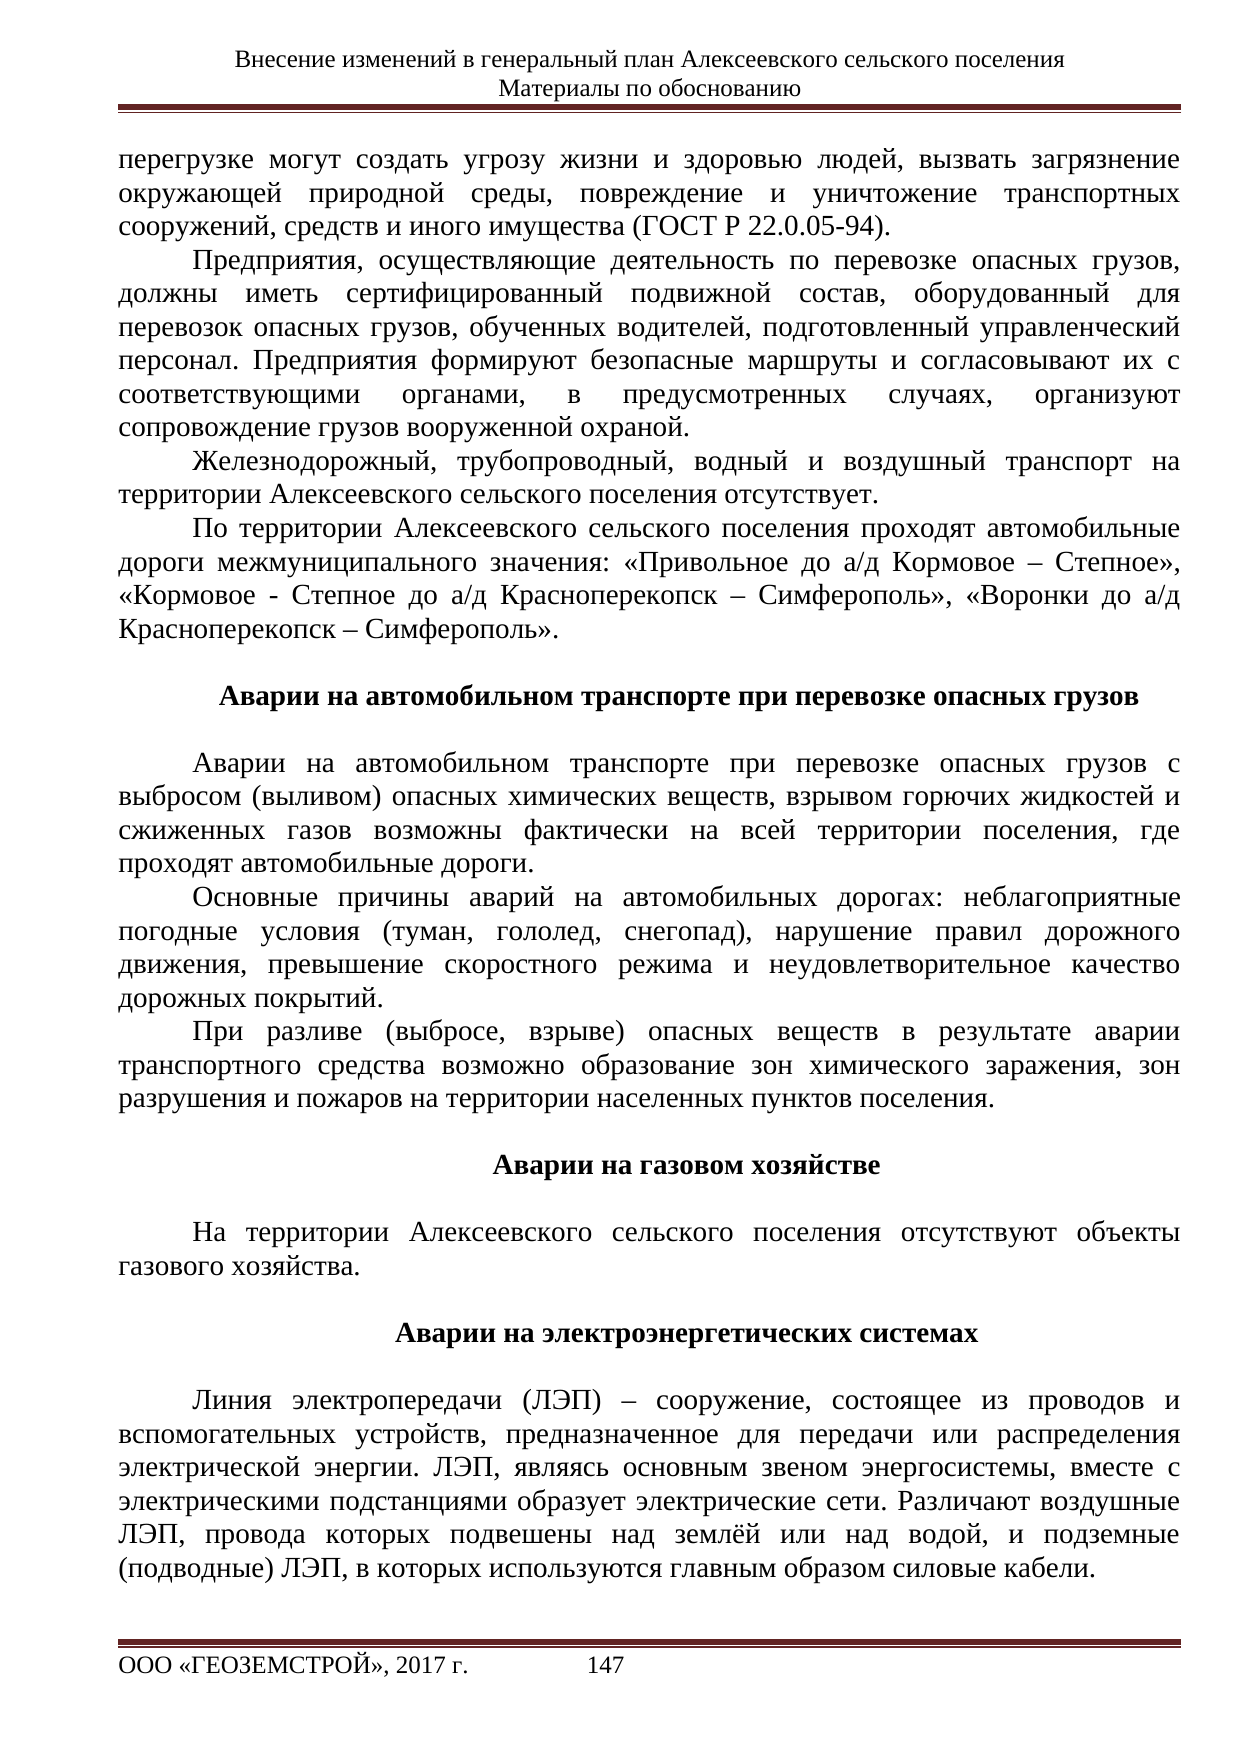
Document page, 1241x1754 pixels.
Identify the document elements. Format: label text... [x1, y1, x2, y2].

text Аварии на электроэнергетических системах [118, 1315, 1181, 1349]
text Железнодорожный, трубопроводный, водный и воздушный транспорт на территории Алексеевского сельского поселения отсутствует. [118, 443, 1181, 510]
text Предприятия, осуществляющие деятельность по перевозке опасных грузов, должны иметь сертифицированный подвижной состав, оборудованный для перевозок опасных грузов, обученных водителей, подготовленный управленческий персонал. Предприятия формируют безопасные маршруты и согласовывают их с соответствующими органами, в предусмотренных случаях, организуют сопровождение грузов вооруженной охраной. [118, 242, 1181, 443]
text При разливе (выбросе, взрыве) опасных веществ в результате аварии транспортного средства возможно образование зон химического заражения, зон разрушения и пожаров на территории населенных пунктов поселения. [118, 1013, 1181, 1114]
text Аварии на газовом хозяйстве [118, 1147, 1181, 1181]
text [118, 141, 1181, 242]
text Основные причины аварий на автомобильных дорогах: неблагоприятные погодные условия (туман, гололед, снегопад), нарушение правил дорожного движения, превышение скоростного режима и неудовлетворительное качество дорожных покрытий. [118, 879, 1181, 1013]
text Линия электропередачи (ЛЭП) – сооружение, состоящее из проводов и вспомогательных устройств, предназначенное для передачи или распределения электрической энергии. ЛЭП, являясь основным звеном энергосистемы, вместе с электрическими подстанциями образует электрические сети. Различают воздушные ЛЭП, провода которых подвешены над землёй или над водой, и подземные (подводные) ЛЭП, в которых используются главным образом силовые кабели. [118, 1382, 1181, 1583]
text По территории Алексеевского сельского поселения проходят автомобильные дороги межмуниципального значения: «Привольное до а/д Кормовое – Степное», «Кормовое - Степное до а/д Красноперекопск – Симферополь», «Воронки до а/д Красноперекопск – Симферополь». [118, 510, 1181, 644]
text Аварии на автомобильном транспорте при перевозке опасных грузов [118, 678, 1181, 711]
text Аварии на автомобильном транспорте при перевозке опасных грузов с выбросом (выливом) опасных химических веществ, взрывом горючих жидкостей и сжиженных газов возможны фактически на всей территории поселения, где проходят автомобильные дороги. [118, 745, 1181, 879]
text На территории Алексеевского сельского поселения отсутствуют объекты газового хозяйства. [118, 1214, 1181, 1282]
